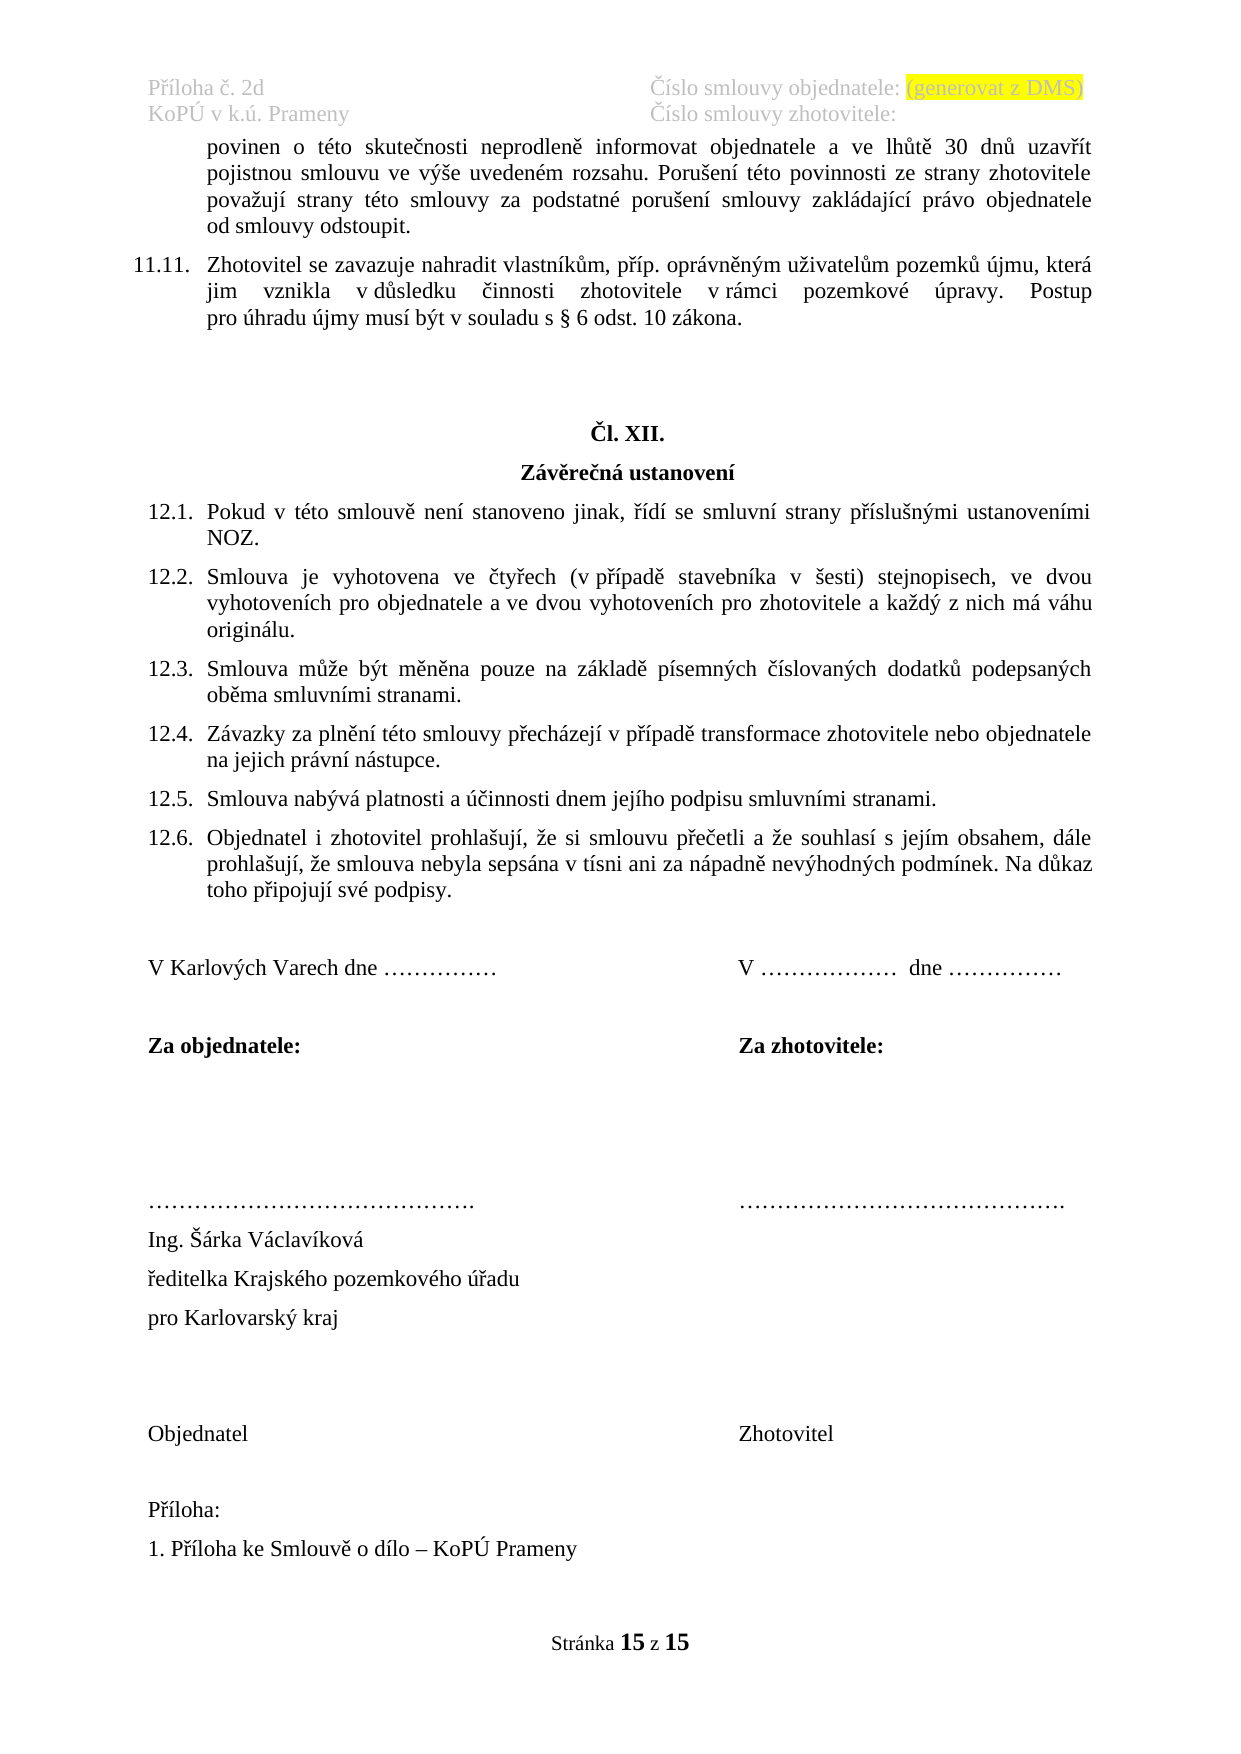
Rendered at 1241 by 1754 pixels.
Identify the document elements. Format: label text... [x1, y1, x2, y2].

list Objednatel i zhotovitel prohlašují, že si smlouvu přečetli a že souhlasí s jejím obsahem, dále prohlašují, že smlouva nebyla sepsána v tísni ani za nápadně nevýhodných podmínek. Na důkaz toho připojují své podpisy. [148, 824, 1093, 903]
text Příloha: [148, 1496, 1093, 1522]
text ředitelka Krajského pozemkového úřadu [148, 1265, 1093, 1291]
text Ing. Šárka Václavíková [148, 1226, 1093, 1253]
list Smlouva nabývá platnosti a účinnosti dnem jejího podpisu smluvními stranami. [148, 785, 1093, 811]
list Smlouva je vyhotovena ve čtyřech (v případě stavebníka v šesti) stejnopisech, ve dvou vyhotoveních pro objednatele a ve dvou vyhotoveních pro zhotovitele a každý z nich má váhu originálu. [148, 563, 1093, 642]
list Závazky za plnění této smlouvy přecházejí v případě transformace zhotovitele nebo objednatele na jejich právní nástupce. [148, 720, 1093, 772]
text V Karlových Varech dne …………… V ……………… dne …………… [148, 954, 1093, 981]
list Pokud v této smlouvě není stanoveno jinak, řídí se smluvní strany příslušnými ustanoveními NOZ. [148, 498, 1093, 551]
text ……………………………………. ……………………………………. [148, 1187, 1093, 1214]
text pro Karlovarský kraj [148, 1304, 1093, 1330]
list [133, 133, 1093, 238]
subtitle Závěrečná ustanovení [162, 459, 1093, 485]
text 1. Příloha ke Smlouvě o dílo – KoPÚ Prameny [148, 1535, 1093, 1561]
text Objednatel Zhotovitel [148, 1421, 1093, 1447]
text Za objednatele: Za zhotovitele: [148, 1032, 1093, 1058]
list Smlouva může být měněna pouze na základě písemných číslovaných dodatků podepsaných oběma smluvními stranami. [148, 654, 1093, 707]
list Zhotovitel se zavazuje nahradit vlastníkům, příp. oprávněným uživatelům pozemků újmu, která jim vznikla v důsledku činnosti zhotovitele v rámci pozemkové úpravy. Postup pro úhradu újmy musí být v souladu s § 6 odst. 10 zákona. [133, 251, 1093, 330]
subtitle Čl. XII. [162, 420, 1093, 446]
